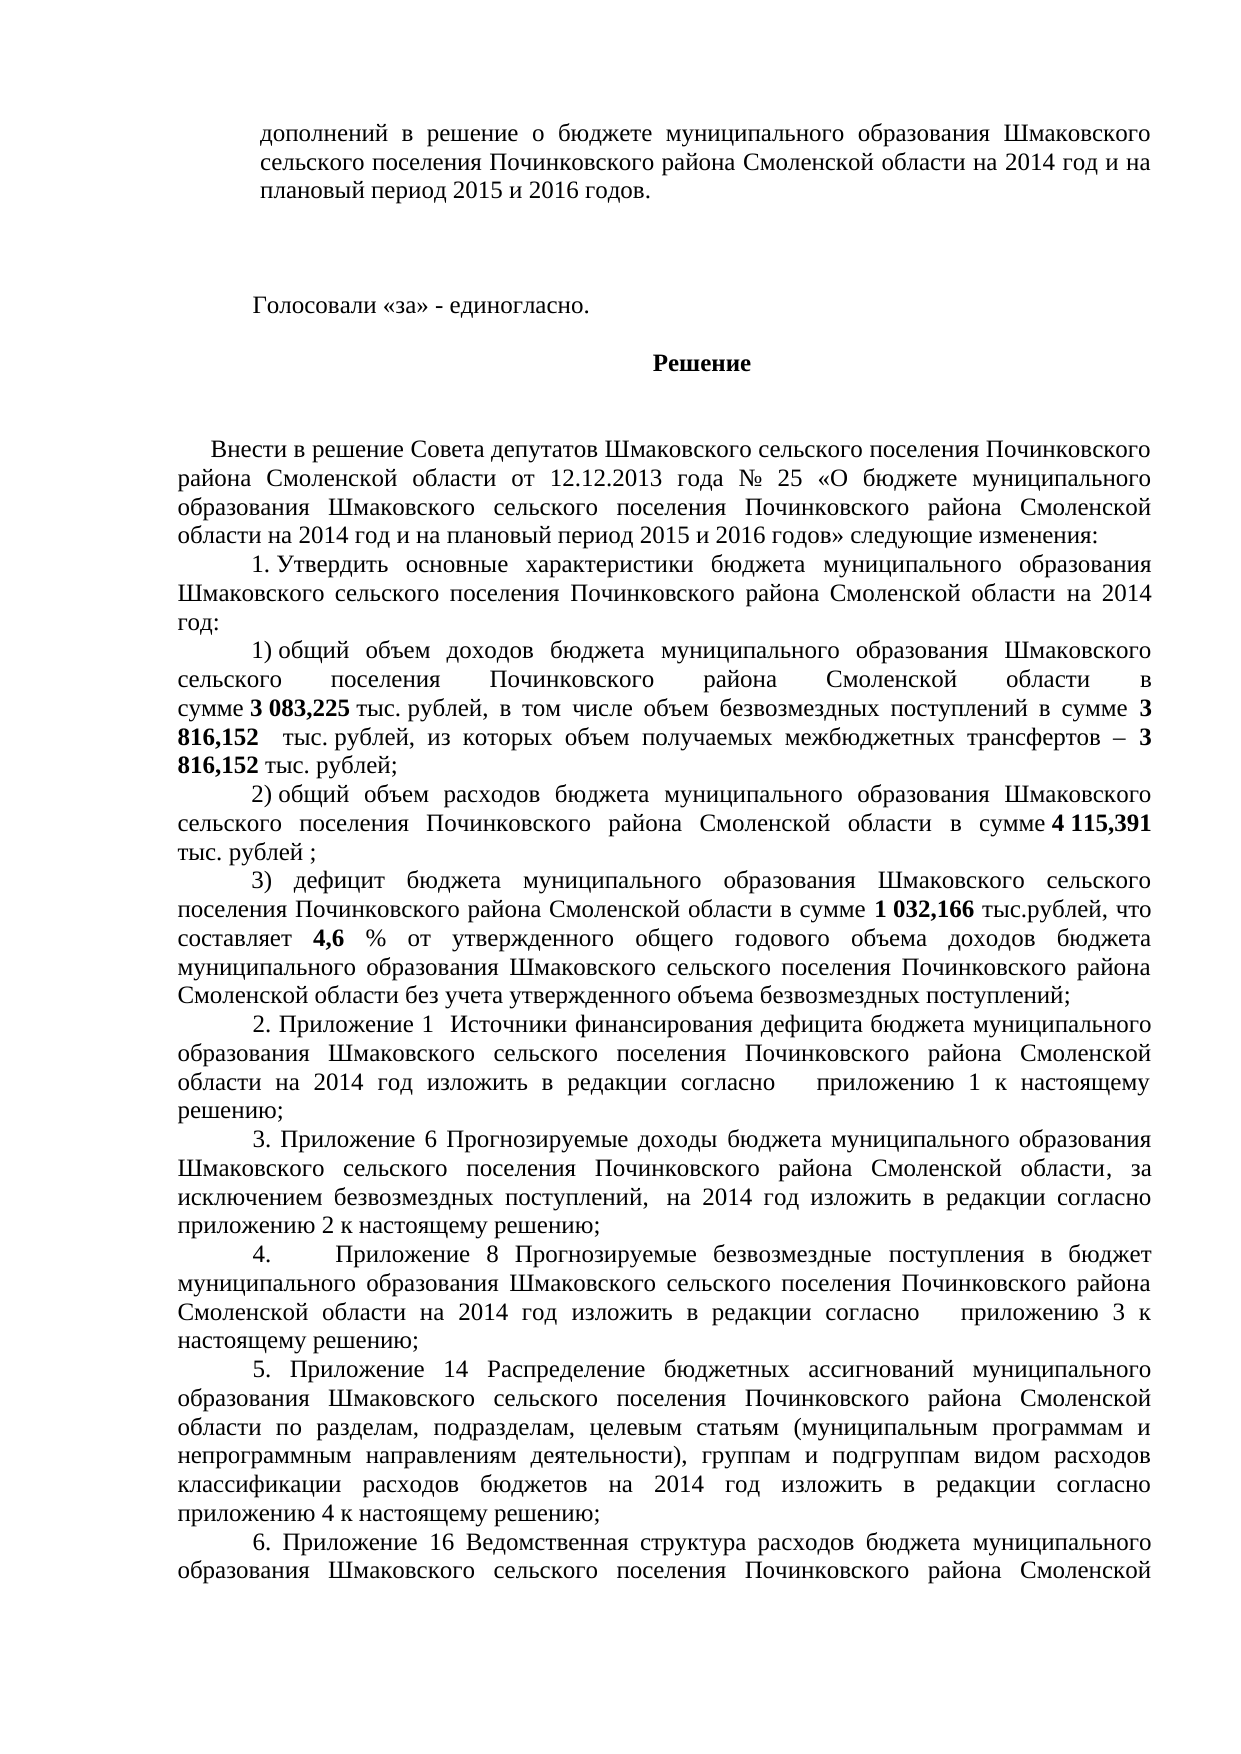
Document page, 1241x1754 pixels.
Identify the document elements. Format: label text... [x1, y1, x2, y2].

text 3) дефицит бюджета муниципального образования Шмаковского сельского поселения Починковского района Смоленской области в сумме 1 032,166 тыс.рублей, что составляет 4,6 % от утвержденного общего годового объема доходов бюджета муниципального образования Шмаковского сельского поселения Починковского района Смоленской области без учета утвержденного объема безвозмездных поступлений; [177, 866, 1152, 1009]
text 2) общий объем расходов бюджета муниципального образования Шмаковского сельского поселения Починковского района Смоленской области в сумме 4 115,391 тыс. рублей ; [177, 779, 1152, 866]
text 1) общий объем доходов бюджета муниципального образования Шмаковского сельского поселения Починковского района Смоленской области в сумме 3 083,225 тыс. рублей, в том числе объем безвозмездных поступлений в сумме 3 816,152 тыс. рублей, из которых объем получаемых межбюджетных трансфертов – 3 816,152 тыс. рублей; [177, 636, 1152, 779]
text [177, 1527, 1152, 1584]
text 1. Утвердить основные характеристики бюджета муниципального образования Шмаковского сельского поселения Починковского района Смоленской области на 2014 год: [177, 549, 1152, 636]
text Внести в решение Совета депутатов Шмаковского сельского поселения Починковского района Смоленской области от 12.12.2013 года № 25 «О бюджете муниципального образования Шмаковского сельского поселения Починковского района Смоленской области на 2014 год и на плановый период 2015 и 2016 годов» следующие изменения: [177, 434, 1152, 549]
text 2. Приложение 1 Источники финансирования дефицита бюджета муниципального образования Шмаковского сельского поселения Починковского района Смоленской области на 2014 год изложить в редакции согласно приложению 1 к настоящему решению; [177, 1009, 1152, 1124]
text 4. Приложение 8 Прогнозируемые безвозмездные поступления в бюджет муниципального образования Шмаковского сельского поселения Починковского района Смоленской области на 2014 год изложить в редакции согласно приложению 3 к настоящему решению; [177, 1239, 1152, 1354]
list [260, 118, 1152, 204]
list Решение [252, 348, 1152, 377]
text 5. Приложение 14 Распределение бюджетных ассигнований муниципального образования Шмаковского сельского поселения Починковского района Смоленской области по разделам, подразделам, целевым статьям (муниципальным программам и непрограммным направлениям деятельности), группам и подгруппам видом расходов классификации расходов бюджетов на 2014 год изложить в редакции согласно приложению 4 к настоящему решению; [177, 1354, 1152, 1527]
text 3. Приложение 6 Прогнозируемые доходы бюджета муниципального образования Шмаковского сельского поселения Починковского района Смоленской области, за исключением безвозмездных поступлений, на 2014 год изложить в редакции согласно приложению 2 к настоящему решению; [177, 1124, 1152, 1239]
list Голосовали «за» - единогласно. [252, 291, 1152, 319]
